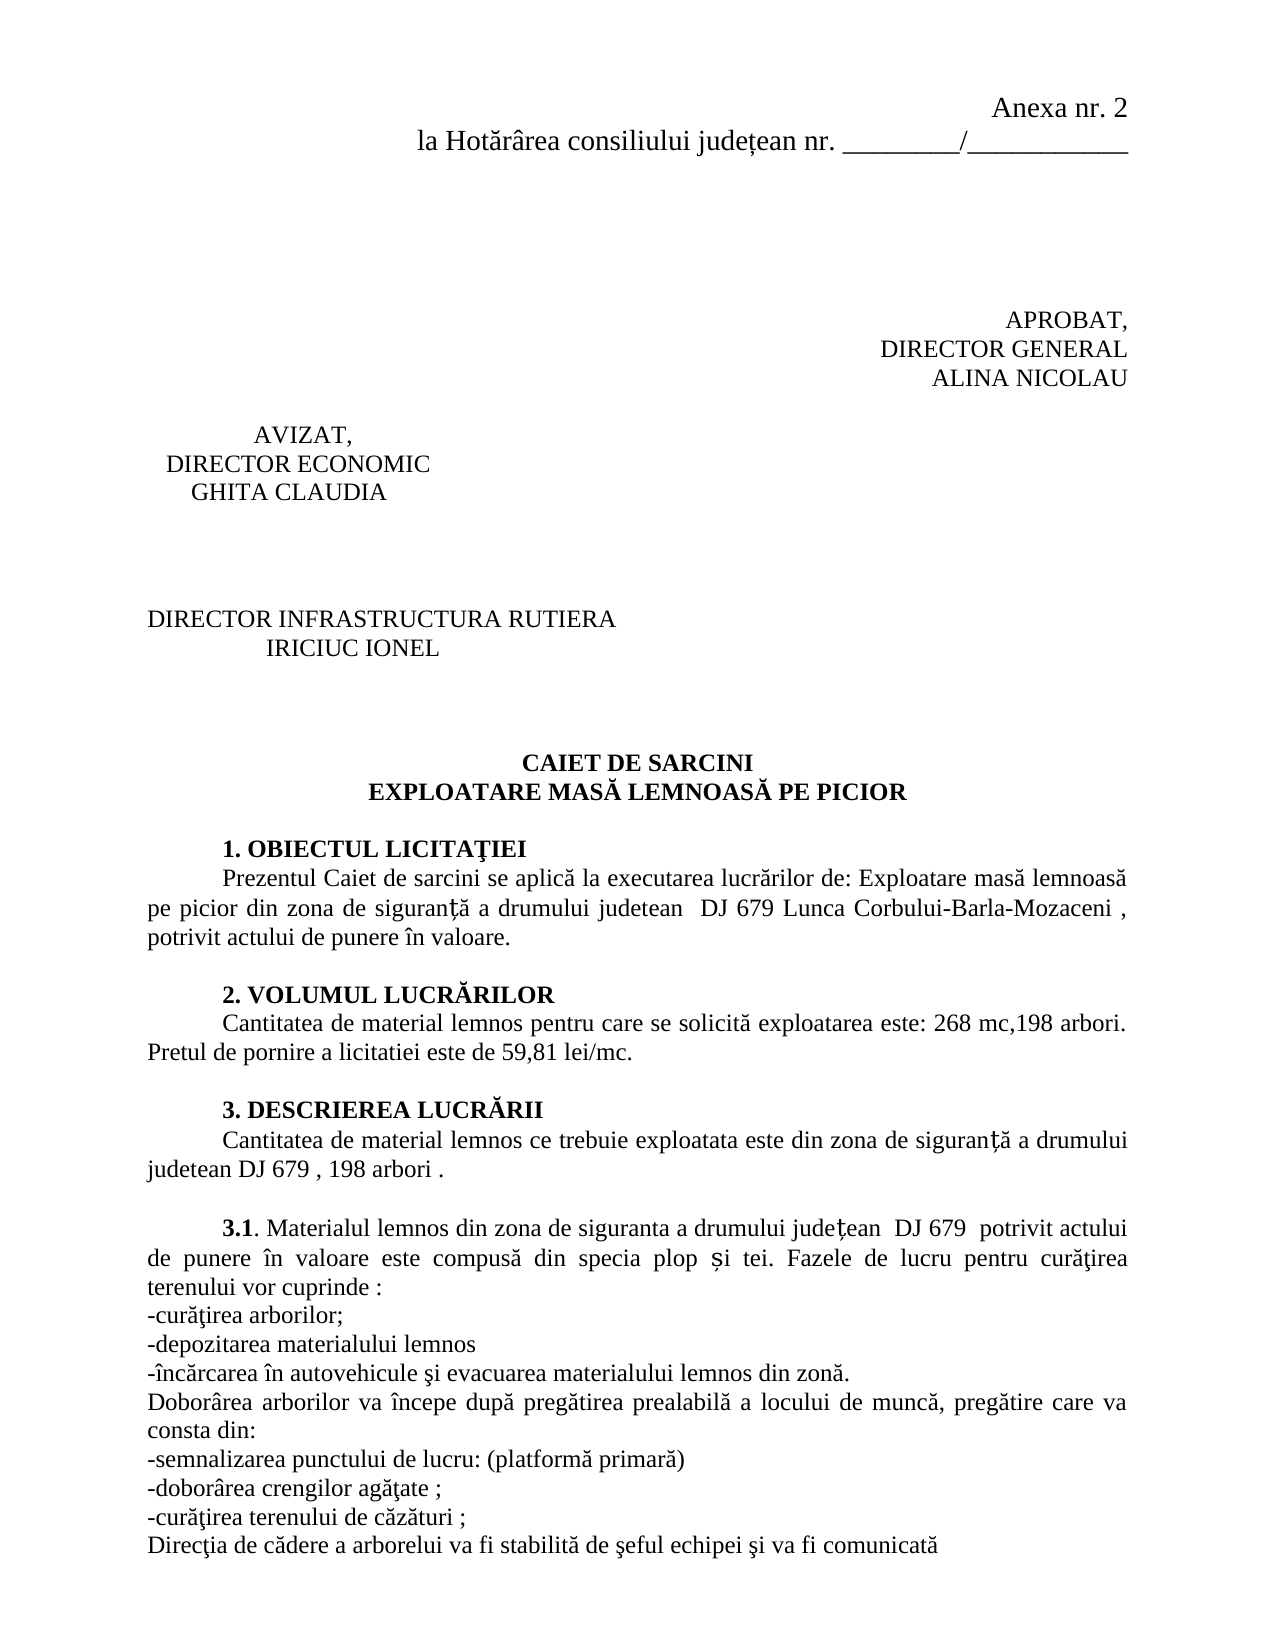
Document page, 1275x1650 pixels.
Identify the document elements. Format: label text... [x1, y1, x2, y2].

text -depozitarea materialului lemnos [147, 1329, 1128, 1358]
text EXPLOATARE MASĂ LEMNOASĂ PE PICIOR [147, 777, 1128, 806]
text Direcţia de cădere a arborelui va fi stabilită de şeful echipei şi va fi comunicată [147, 1530, 1128, 1559]
text IRICIUC IONEL [147, 633, 1128, 662]
text AVIZAT, [147, 420, 1128, 449]
text -doborârea crengilor agăţate ; [147, 1473, 1128, 1502]
text Cantitatea de material lemnos ce trebuie exploatata este din zona de siguranță a drumului judetean DJ 679 , 198 arbori . [147, 1123, 1128, 1182]
text 2. VOLUMUL LUCRĂRILOR [147, 980, 1128, 1008]
text -încărcarea în autovehicule şi evacuarea materialului lemnos din zonă. [147, 1358, 1128, 1387]
text Prezentul Caiet de sarcini se aplică la executarea lucrărilor de: Exploatare masă lemnoasă pe picior din zona de siguranță a drumului judetean DJ 679 Lunca Corbului-Barla-Mozaceni , potrivit actului de punere în valoare. [147, 863, 1128, 951]
text -semnalizarea punctului de lucru: (platformă primară) [147, 1444, 1128, 1473]
text DIRECTOR ECONOMIC [147, 449, 1128, 477]
text 3.1. Materialul lemnos din zona de siguranta a drumului județean DJ 679 potrivit actului de punere în valoare este compusă din specia plop și tei. Fazele de lucru pentru curăţirea terenului vor cuprinde : [147, 1211, 1128, 1300]
text 1. OBIECTUL LICITAŢIEI [147, 834, 1128, 863]
text -curăţirea terenului de căzături ; [147, 1502, 1128, 1530]
text 3. DESCRIEREA LUCRĂRII [147, 1095, 1128, 1123]
text Anexa nr. 2 [147, 90, 1128, 123]
text Cantitatea de material lemnos pentru care se solicită exploatarea este: 268 mc,198 arbori. Pretul de pornire a licitatiei este de 59,81 lei/mc. [147, 1008, 1128, 1066]
text Doborârea arborilor va începe după pregătirea prealabilă a locului de muncă, pregătire care va consta din: [147, 1387, 1128, 1444]
text DIRECTOR INFRASTRUCTURA RUTIERA [147, 604, 1128, 633]
text APROBAT, DIRECTOR GENERAL ALINA NICOLAU [147, 306, 1128, 392]
text CAIET DE SARCINI [147, 748, 1128, 777]
text la Hotărârea consiliului județean nr. ________/___________ [147, 123, 1128, 157]
text GHITA CLAUDIA [147, 477, 1128, 506]
text -curăţirea arborilor; [147, 1300, 1128, 1329]
